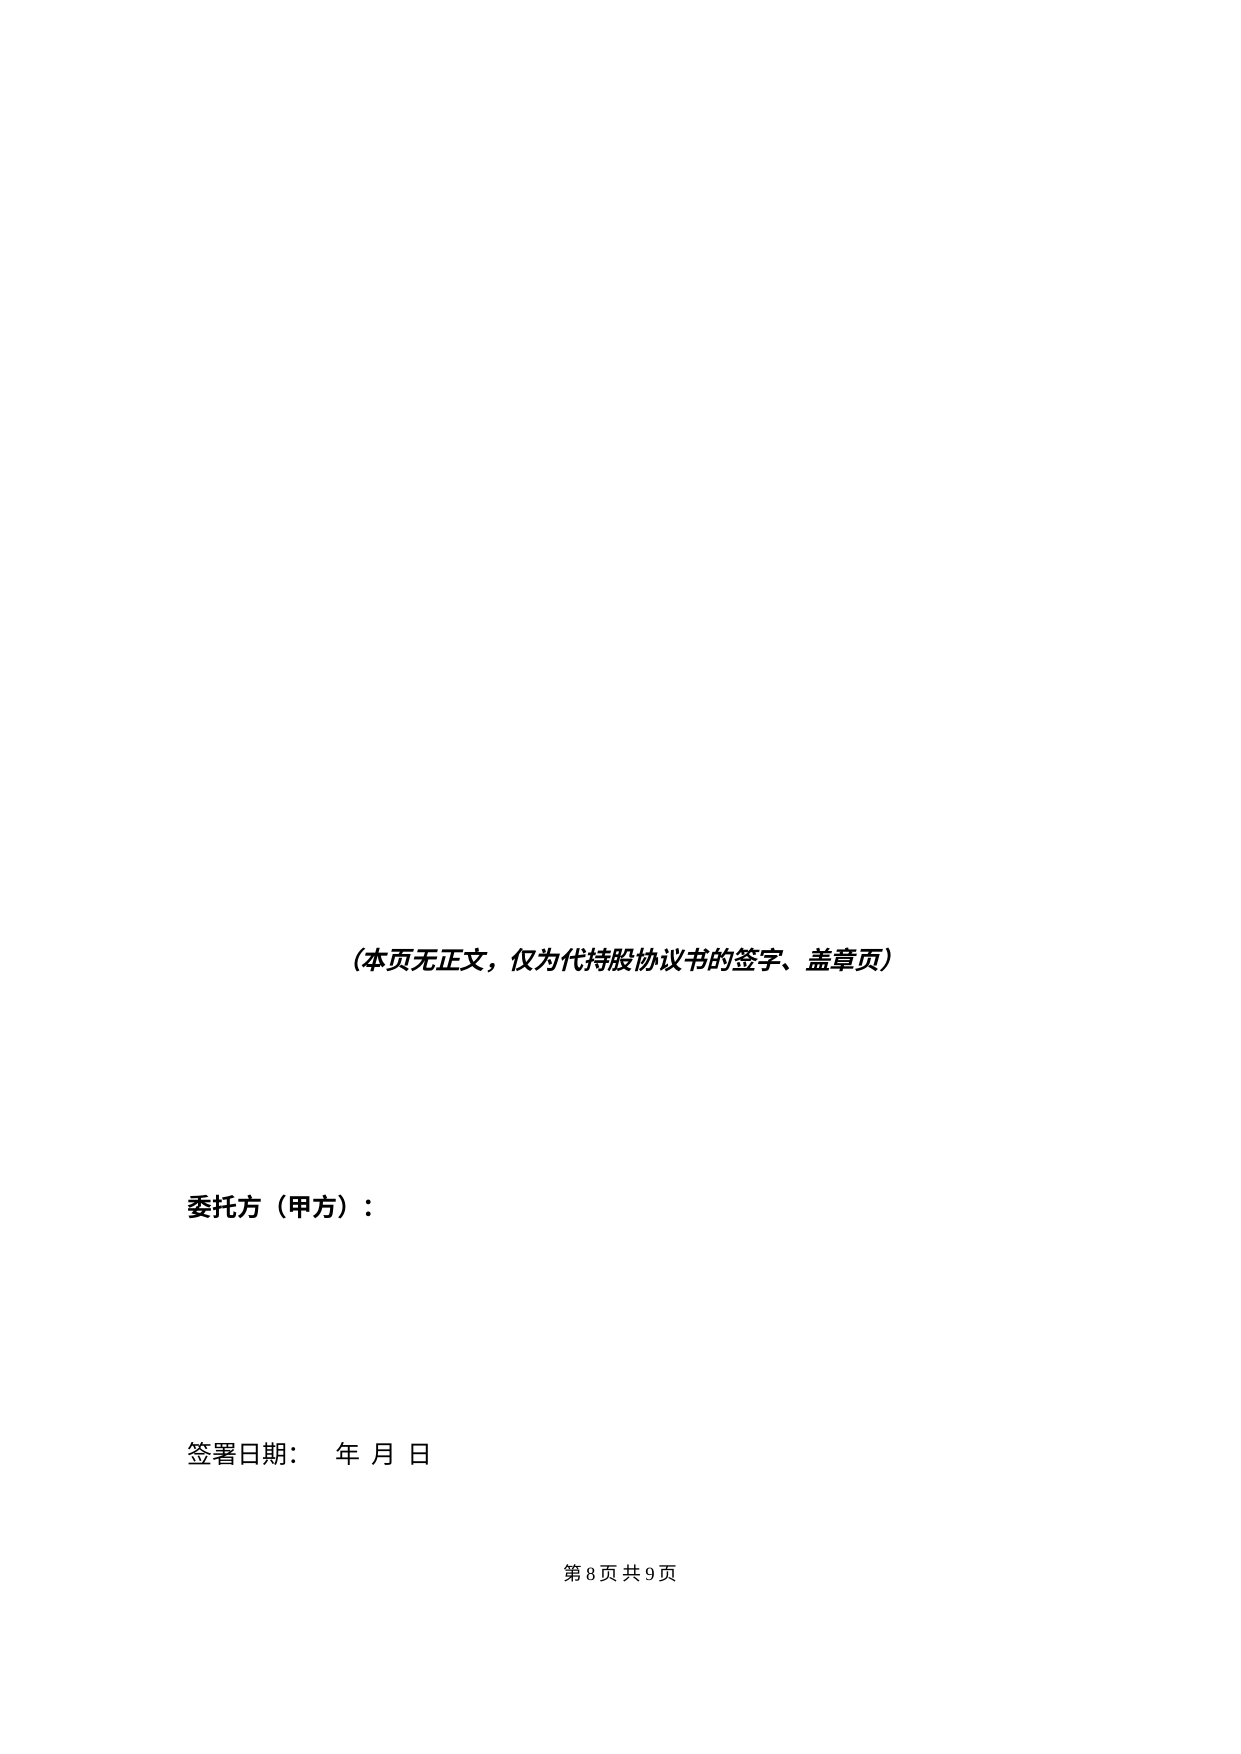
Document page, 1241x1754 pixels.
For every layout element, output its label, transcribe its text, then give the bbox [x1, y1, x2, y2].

text 委托方（甲方）： [187, 1173, 1053, 1238]
text 签署日期： 年 月 日 [187, 1420, 1053, 1485]
text （本页无正文，仅为代持股协议书的签字、盖章页） [187, 926, 1053, 991]
